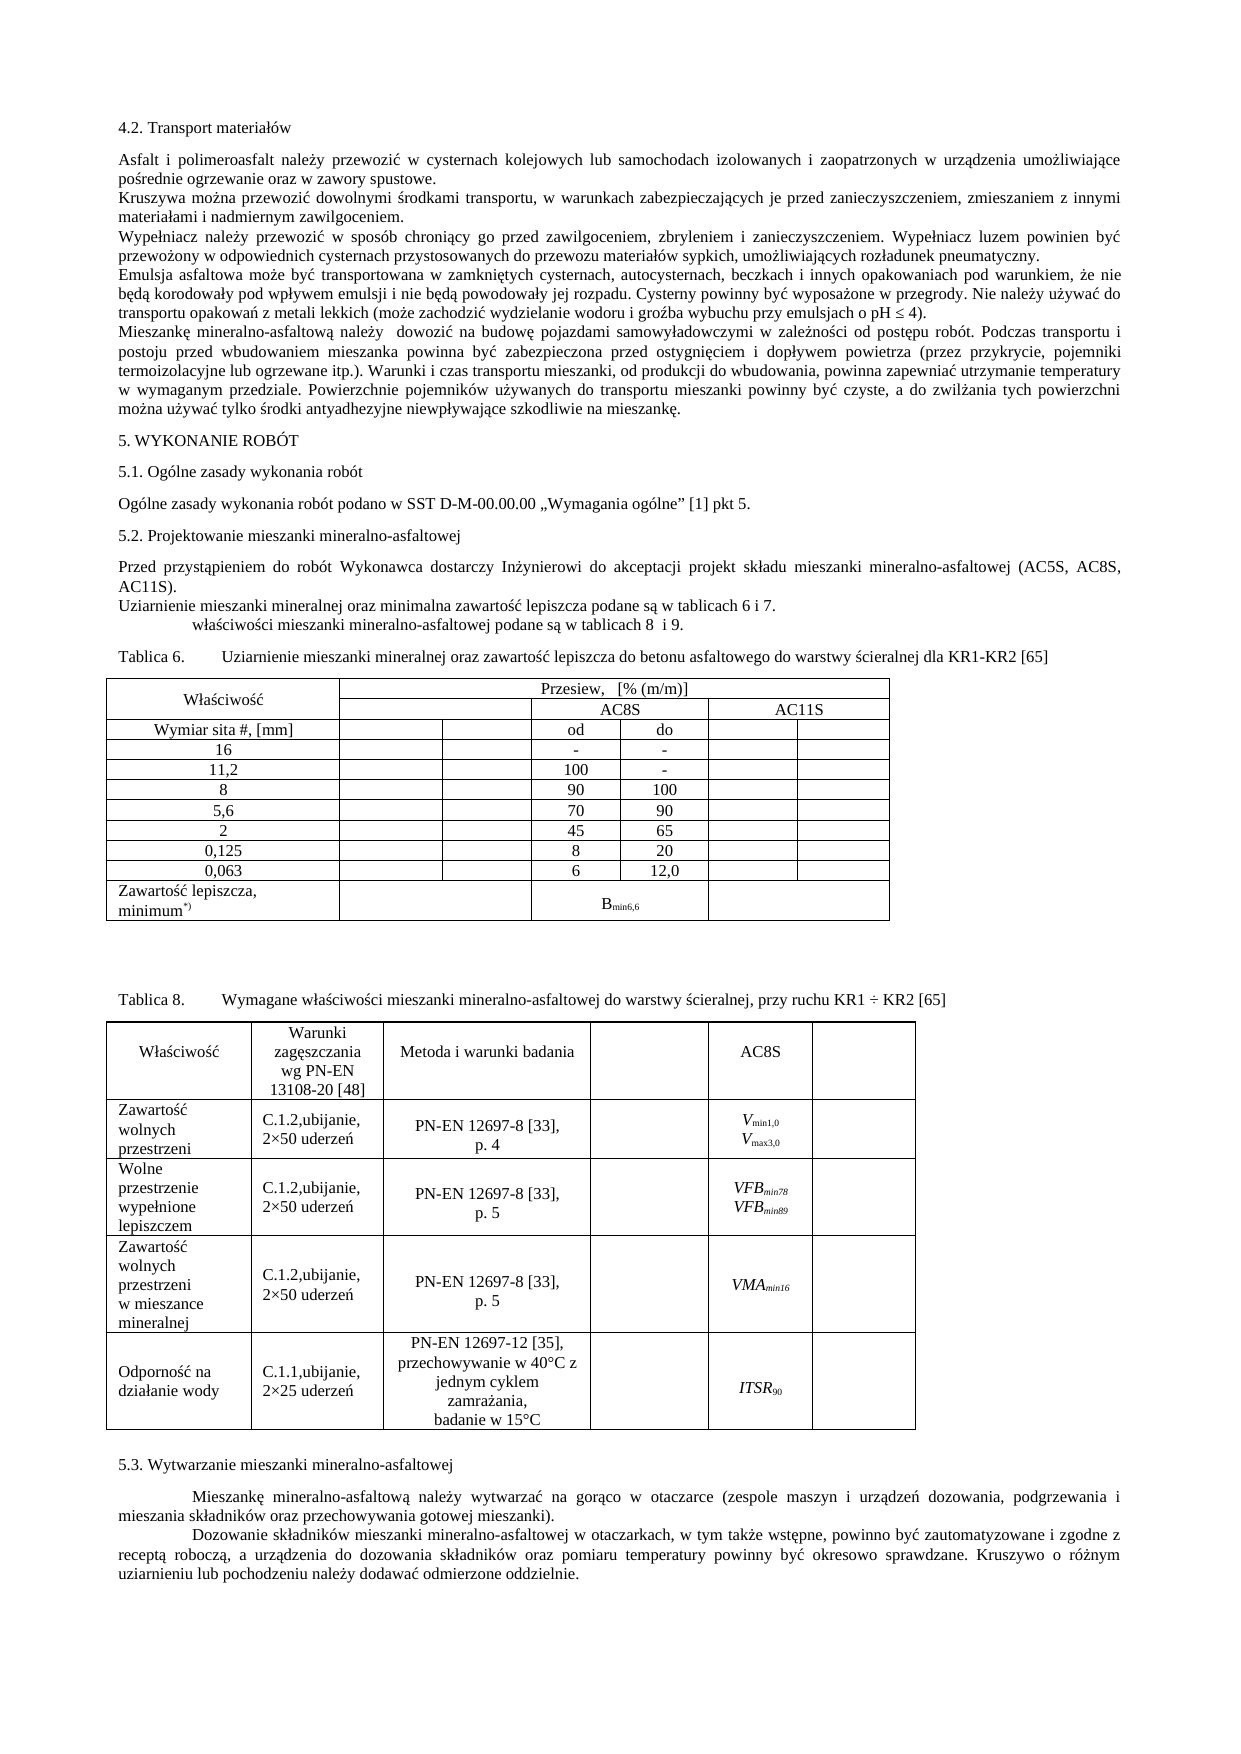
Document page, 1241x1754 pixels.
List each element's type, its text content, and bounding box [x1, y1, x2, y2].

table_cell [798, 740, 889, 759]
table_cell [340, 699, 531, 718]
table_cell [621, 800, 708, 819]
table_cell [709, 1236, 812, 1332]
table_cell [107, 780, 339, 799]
text Mieszankę mineralno-asfaltową należy dowozić na budowę pojazdami samowyładowczymi w zależności od postępu robót. Podczas transportu i postoju przed wbudowaniem mieszanka powinna być zabezpieczona przed ostygnięciem i dopływem powietrza (przez przykrycie, pojemniki termoizolacyjne lub ogrzewane itp.). Warunki i czas transportu mieszanki, od produkcji do wbudowania, powinna zapewniać utrzymanie temperatury w wymaganym przedziale. Powierzchnie pojemników używanych do transportu mieszanki powinny być czyste, a do zwilżania tych powierzchni można używać tylko środki antyadhezyjne niewpływające szkodliwie na mieszankę. [118, 322, 1122, 418]
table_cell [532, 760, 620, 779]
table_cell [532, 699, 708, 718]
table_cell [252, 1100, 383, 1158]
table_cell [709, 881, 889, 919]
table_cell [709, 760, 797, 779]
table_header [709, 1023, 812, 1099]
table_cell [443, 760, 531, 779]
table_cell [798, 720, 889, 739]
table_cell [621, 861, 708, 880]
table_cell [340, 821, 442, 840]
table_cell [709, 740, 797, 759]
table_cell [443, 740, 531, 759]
list 5. WYKONANIE ROBÓT [118, 431, 1122, 450]
text Dozowanie składników mieszanki mineralno-asfaltowej w otaczarkach, w tym także wstępne, powinno być zautomatyzowane i zgodne z receptą roboczą, a urządzenia do dozowania składników oraz pomiaru temperatury powinny być okresowo sprawdzane. Kruszywo o różnym uziarnieniu lub pochodzeniu należy dodawać odmierzone oddzielnie. [118, 1525, 1122, 1583]
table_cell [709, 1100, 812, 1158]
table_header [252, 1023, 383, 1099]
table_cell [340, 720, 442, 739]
text Uziarnienie mieszanki mineralnej oraz minimalna zawartość lepiszcza podane są w tablicach 6 i 7. [118, 596, 1122, 615]
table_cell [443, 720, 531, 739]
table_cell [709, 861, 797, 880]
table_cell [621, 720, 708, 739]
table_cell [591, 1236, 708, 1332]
text Asfalt i polimeroasfalt należy przewozić w cysternach kolejowych lub samochodach izolowanych i zaopatrzonych w urządzenia umożliwiające pośrednie ogrzewanie oraz w zawory spustowe. [118, 150, 1122, 188]
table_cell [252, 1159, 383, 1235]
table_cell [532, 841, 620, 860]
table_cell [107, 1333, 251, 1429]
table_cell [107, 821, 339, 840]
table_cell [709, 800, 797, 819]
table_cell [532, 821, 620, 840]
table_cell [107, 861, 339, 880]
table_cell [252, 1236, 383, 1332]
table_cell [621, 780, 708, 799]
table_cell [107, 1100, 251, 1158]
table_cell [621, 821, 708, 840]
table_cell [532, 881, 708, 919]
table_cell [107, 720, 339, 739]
text 5.2. Projektowanie mieszanki mineralno-asfaltowej [118, 526, 1122, 545]
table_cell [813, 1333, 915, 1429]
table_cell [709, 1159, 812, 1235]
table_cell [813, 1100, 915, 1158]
text 5.3. Wytwarzanie mieszanki mineralno-asfaltowej [118, 1455, 1122, 1474]
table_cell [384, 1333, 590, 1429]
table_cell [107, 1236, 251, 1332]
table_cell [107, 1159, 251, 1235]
text Mieszankę mineralno-asfaltową należy wytwarzać na gorąco w otaczarce (zespole maszyn i urządzeń dozowania, podgrzewania i mieszania składników oraz przechowywania gotowej mieszanki). [118, 1487, 1122, 1525]
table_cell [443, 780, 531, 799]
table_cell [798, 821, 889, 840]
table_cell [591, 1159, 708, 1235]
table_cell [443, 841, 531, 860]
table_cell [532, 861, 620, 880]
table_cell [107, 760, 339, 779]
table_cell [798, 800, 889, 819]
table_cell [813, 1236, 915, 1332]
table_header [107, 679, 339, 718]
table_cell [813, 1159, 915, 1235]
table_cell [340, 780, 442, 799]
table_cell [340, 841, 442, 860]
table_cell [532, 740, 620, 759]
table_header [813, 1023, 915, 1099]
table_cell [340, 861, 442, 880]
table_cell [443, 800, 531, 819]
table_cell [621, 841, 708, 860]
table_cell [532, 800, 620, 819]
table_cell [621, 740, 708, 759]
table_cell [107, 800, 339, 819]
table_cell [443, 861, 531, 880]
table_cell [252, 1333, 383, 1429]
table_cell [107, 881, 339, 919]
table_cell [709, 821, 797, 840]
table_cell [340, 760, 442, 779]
list 5.1. Ogólne zasady wykonania robót [118, 462, 1122, 481]
text Emulsja asfaltowa może być transportowana w zamkniętych cysternach, autocysternach, beczkach i innych opakowaniach pod warunkiem, że nie będą korodowały pod wpływem emulsji i nie będą powodowały jej rozpadu. Cysterny powinny być wyposażone w przegrody. Nie należy używać do transportu opakowań z metali lekkich (może zachodzić wydzielanie wodoru i groźba wybuchu przy emulsjach o pH ≤ 4). [118, 265, 1122, 322]
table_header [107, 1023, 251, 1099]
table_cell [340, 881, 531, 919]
text 4.2. Transport materiałów [118, 118, 1122, 137]
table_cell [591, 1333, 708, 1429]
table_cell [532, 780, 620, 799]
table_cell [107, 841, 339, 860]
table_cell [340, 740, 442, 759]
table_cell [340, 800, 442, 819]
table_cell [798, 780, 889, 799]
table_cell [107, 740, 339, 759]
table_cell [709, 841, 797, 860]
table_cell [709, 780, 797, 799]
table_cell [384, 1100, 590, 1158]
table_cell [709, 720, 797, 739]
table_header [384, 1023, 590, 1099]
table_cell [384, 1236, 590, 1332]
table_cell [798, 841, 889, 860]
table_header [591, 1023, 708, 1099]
text Tablica 8. Wymagane właściwości mieszanki mineralno-asfaltowej do warstwy ścieralnej, przy ruchu KR1 ÷ KR2 [65] [118, 990, 1122, 1009]
text właściwości mieszanki mineralno-asfaltowej podane są w tablicach 8 i 9. [118, 615, 1122, 634]
text Tablica 6. Uziarnienie mieszanki mineralnej oraz zawartość lepiszcza do betonu asfaltowego do warstwy ścieralnej dla KR1-KR2 [65] [118, 646, 1122, 666]
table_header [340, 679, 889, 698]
text Kruszywa można przewozić dowolnymi środkami transportu, w warunkach zabezpieczających je przed zanieczyszczeniem, zmieszaniem z innymi materiałami i nadmiernym zawilgoceniem. [118, 188, 1122, 226]
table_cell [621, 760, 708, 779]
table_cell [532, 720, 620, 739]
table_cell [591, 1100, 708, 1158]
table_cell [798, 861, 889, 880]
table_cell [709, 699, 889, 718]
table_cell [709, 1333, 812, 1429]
text Wypełniacz należy przewozić w sposób chroniący go przed zawilgoceniem, zbryleniem i zanieczyszczeniem. Wypełniacz luzem powinien być przewożony w odpowiednich cysternach przystosowanych do przewozu materiałów sypkich, umożliwiających rozładunek pneumatyczny. [118, 226, 1122, 265]
text Przed przystąpieniem do robót Wykonawca dostarczy Inżynierowi do akceptacji projekt składu mieszanki mineralno-asfaltowej (AC5S, AC8S, AC11S). [118, 557, 1122, 596]
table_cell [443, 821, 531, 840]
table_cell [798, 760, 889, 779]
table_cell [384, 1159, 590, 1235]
list Ogólne zasady wykonania robót podano w SST D-M-00.00.00 „Wymagania ogólne” [1] pkt 5. [118, 494, 1122, 513]
